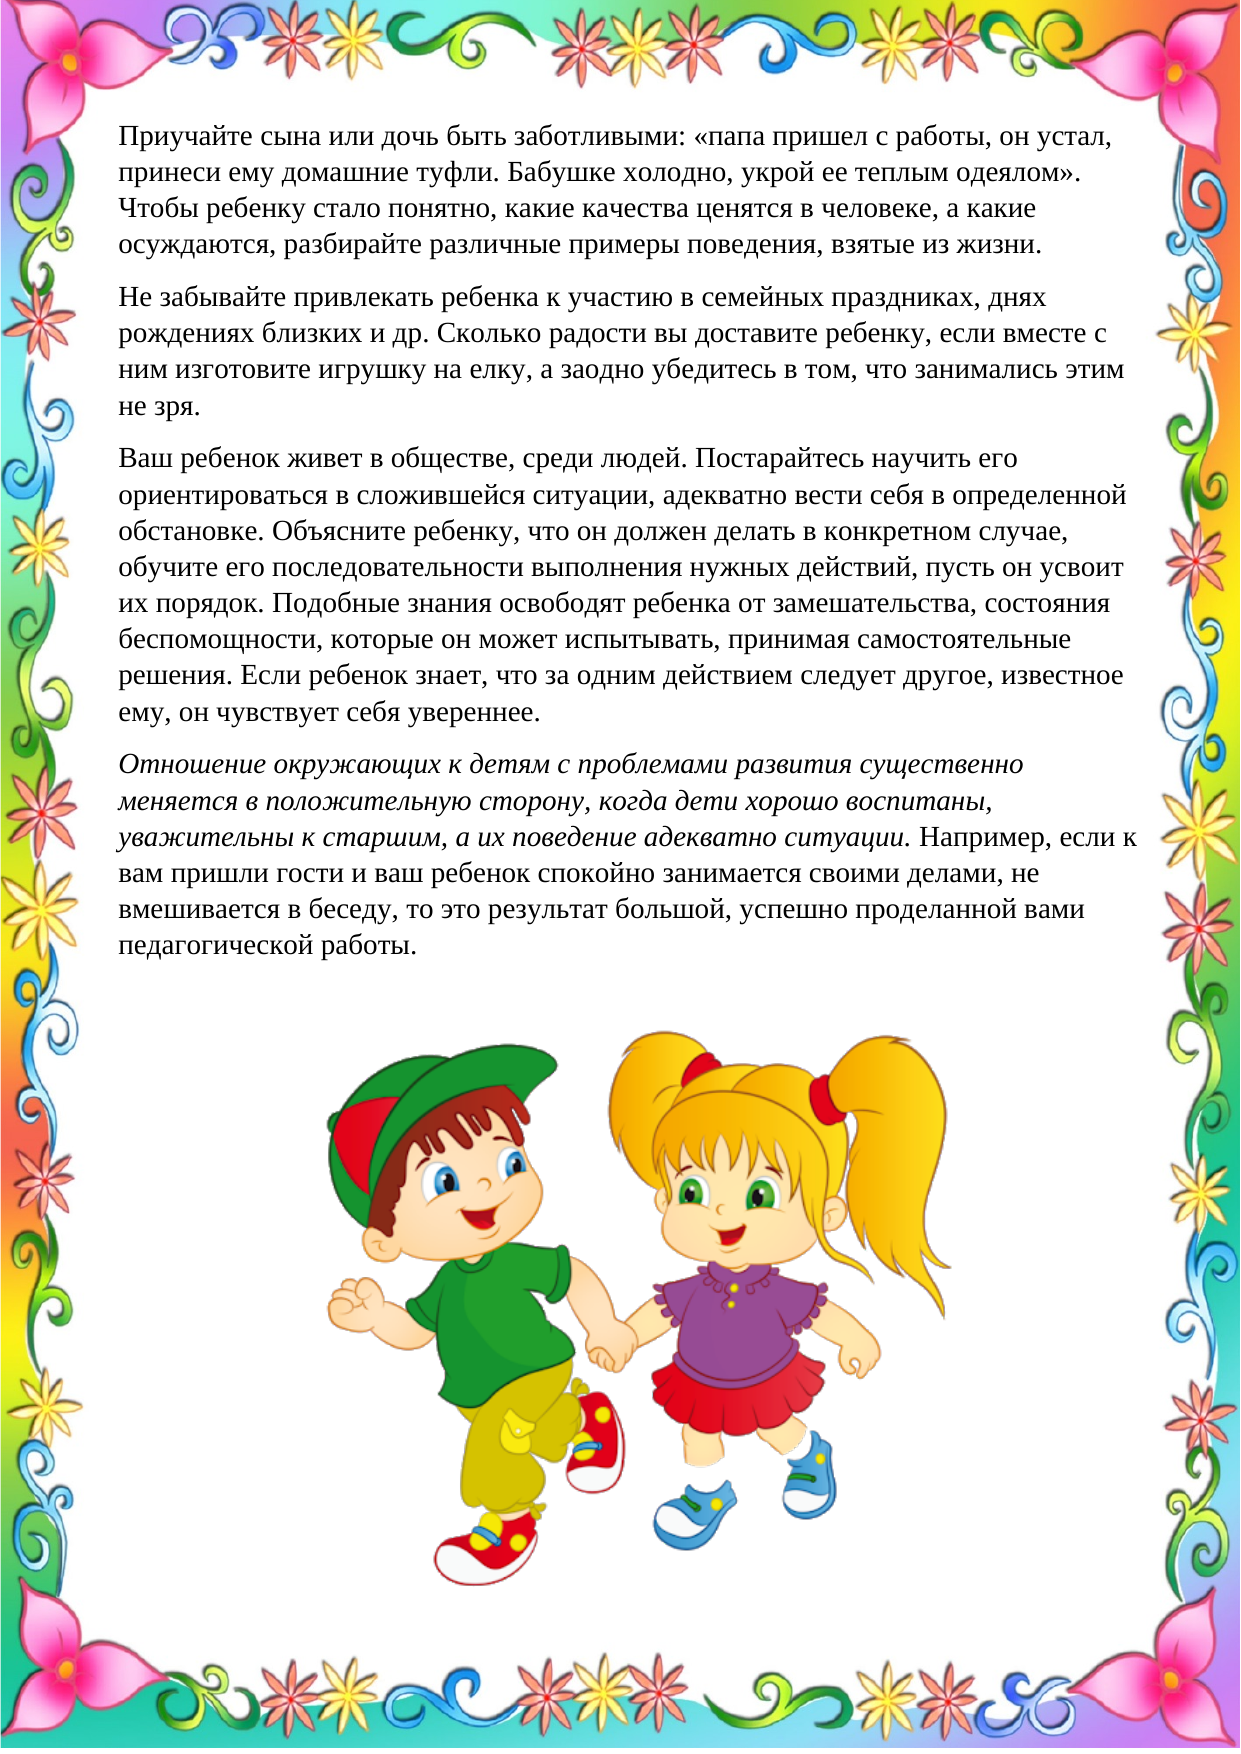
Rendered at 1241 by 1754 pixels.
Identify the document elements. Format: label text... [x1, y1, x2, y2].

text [118, 118, 1137, 260]
text Не забывайте привлекать ребенка к участию в семейных праздниках, днях рождениях близких и др. Сколько радости вы доставите ребенку, если вместе с ним изготовите игрушку на елку, а заодно убедитесь в том, что занимались этим не зря. [118, 279, 1137, 421]
text Ваш ребенок живет в обществе, среди людей. Постарайтесь научить его ориентироваться в сложившейся ситуации, адекватно вести себя в определенной обстановке. Объясните ребенку, что он должен делать в конкретном случае, обучите его последовательности выполнения нужных действий, пусть он усвоит их порядок. Подобные знания освободят ребенка от замешательства, состояния беспомощности, которые он может испытывать, принимая самостоятельные решения. Если ребенок знает, что за одним действием следует другое, известное ему, он чувствует себя увереннее. [118, 441, 1137, 727]
text Отношение окружающих к детям с проблемами развития существенно меняется в положительную сторону, когда дети хорошо воспитаны, уважительны к старшим, а их поведение адекватно ситуации. Например, если к вам пришли гости и ваш ребенок спокойно занимается своими делами, не вмешивается в беседу, то это результат большой, успешно проделанной вами педагогической работы. [118, 746, 1137, 961]
picture [0, 0, 1240, 1748]
